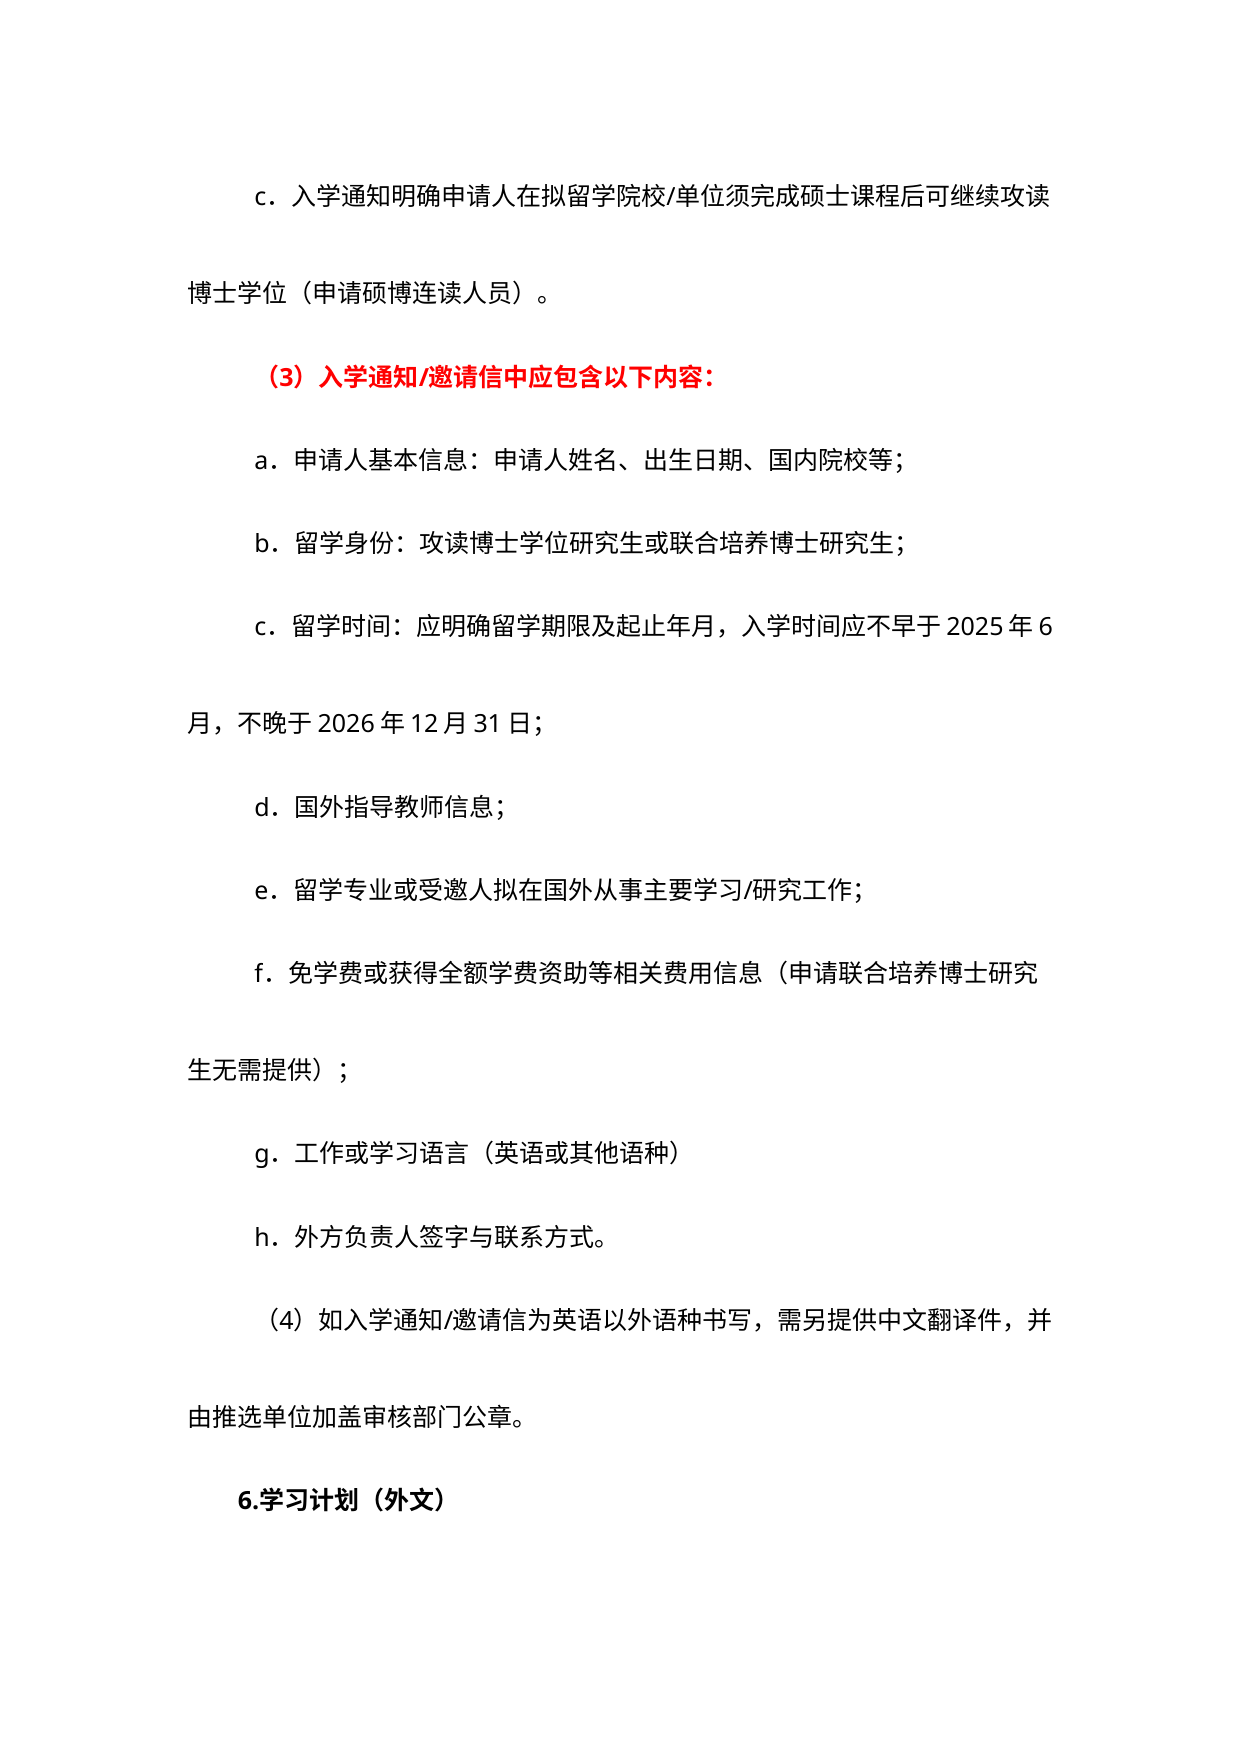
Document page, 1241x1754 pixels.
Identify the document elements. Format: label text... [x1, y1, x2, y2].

text h．外方负责人签字与联系方式。 [187, 1203, 1053, 1268]
text f．免学费或获得全额学费资助等相关费用信息（申请联合培养博士研究生无需提供）； [187, 939, 1053, 1101]
text 6.学习计划（外文） [187, 1466, 1053, 1531]
text c．留学时间：应明确留学期限及起止年月，入学时间应不早于2025年6月，不晚于2026年12月31日； [187, 592, 1053, 754]
text （4）如入学通知/邀请信为英语以外语种书写，需另提供中文翻译件，并由推选单位加盖审核部门公章。 [187, 1286, 1053, 1448]
text （3）入学通知/邀请信中应包含以下内容： [187, 343, 1053, 408]
text d．国外指导教师信息； [187, 773, 1053, 838]
text c．入学通知明确申请人在拟留学院校/单位须完成硕士课程后可继续攻读博士学位（申请硕博连读人员）。 [187, 162, 1053, 324]
text a．申请人基本信息：申请人姓名、出生日期、国内院校等； [187, 426, 1053, 491]
text e．留学专业或受邀人拟在国外从事主要学习/研究工作； [187, 856, 1053, 921]
text b．留学身份：攻读博士学位研究生或联合培养博士研究生； [187, 509, 1053, 574]
text g．工作或学习语言（英语或其他语种） [187, 1119, 1053, 1184]
